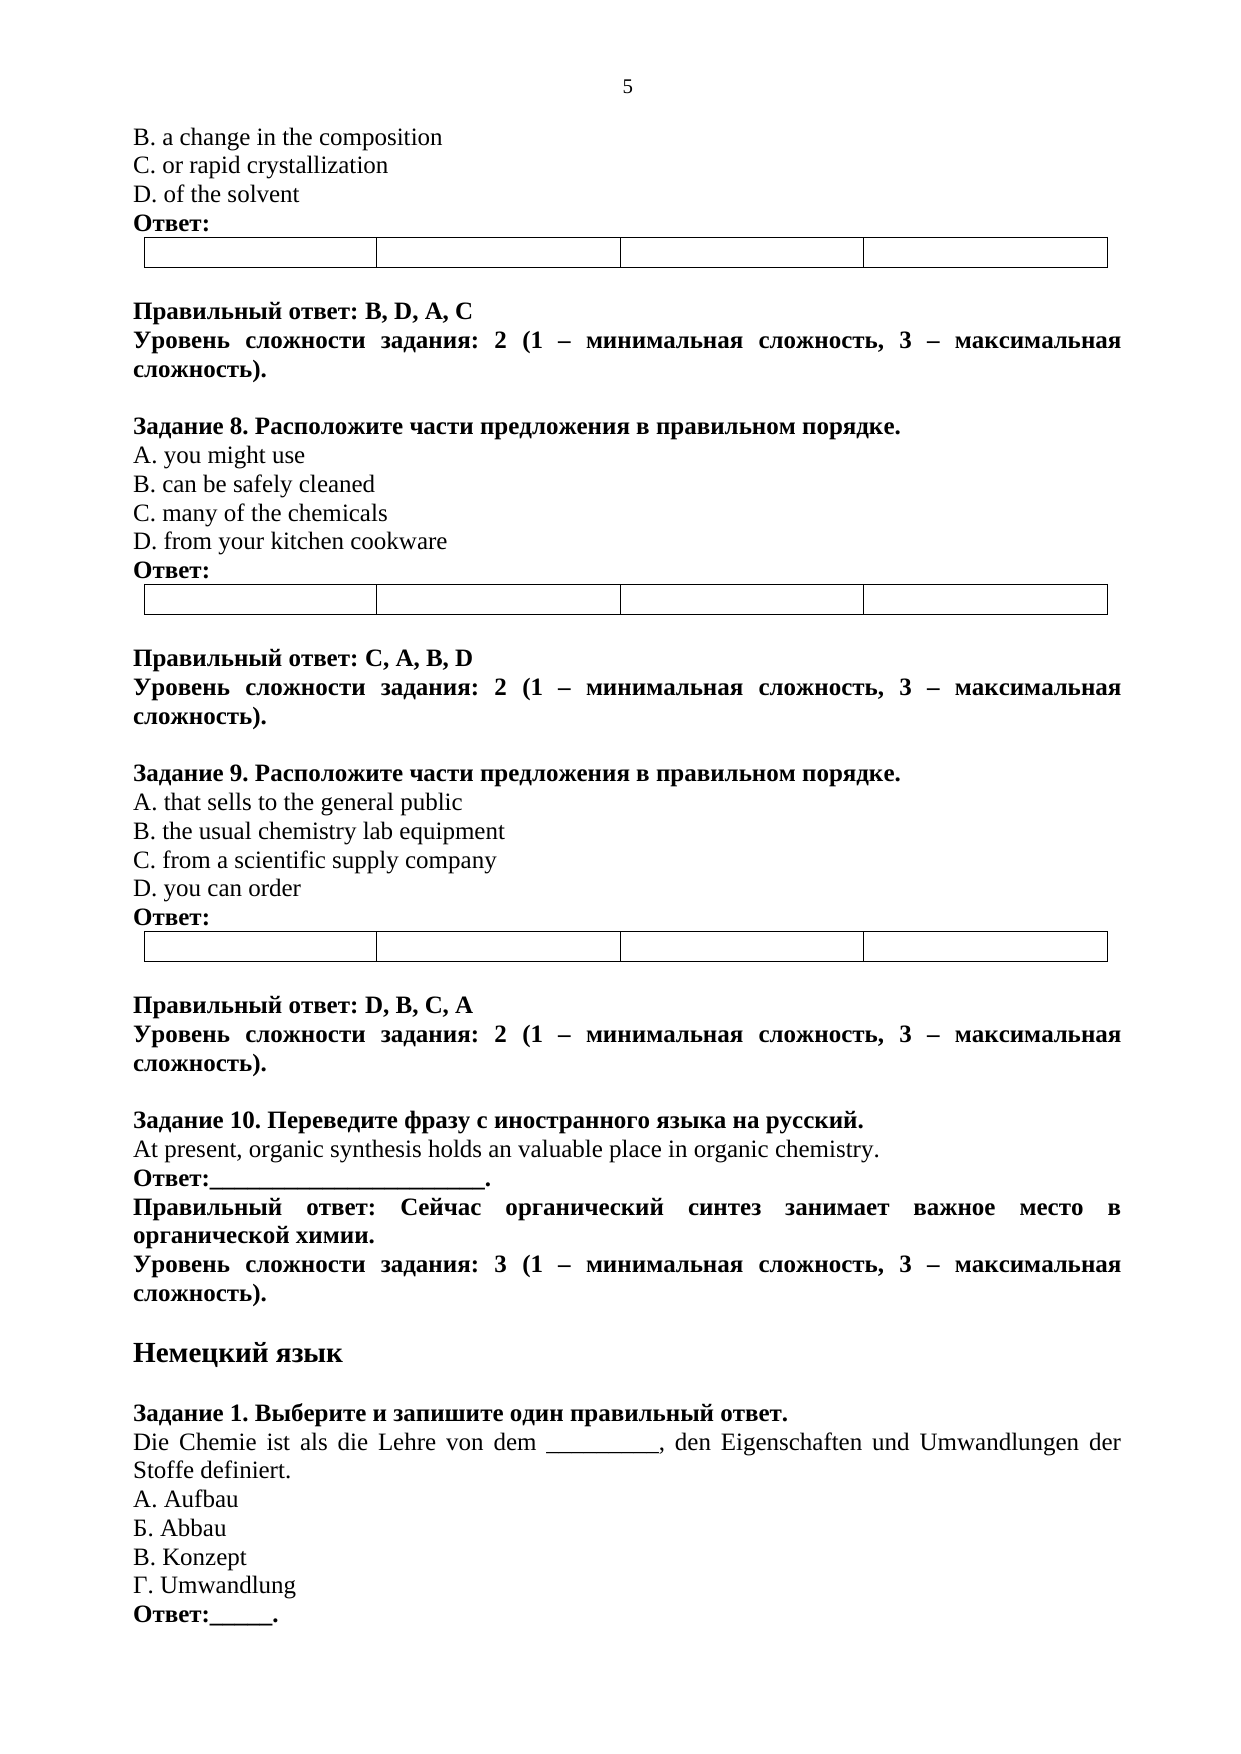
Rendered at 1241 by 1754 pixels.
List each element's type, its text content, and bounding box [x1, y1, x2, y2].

text B. a change in the composition [133, 122, 1122, 151]
table_header [377, 932, 620, 961]
text Die Chemie ist als die Lehre von dem _________, den Eigenschaften und Umwandlungen der Stoffe definiert. [133, 1427, 1122, 1484]
text Ответ: [133, 555, 1122, 584]
text Ответ: [133, 208, 1122, 237]
text Г. Umwandlung [133, 1570, 1122, 1599]
text Немецкий язык [133, 1336, 1122, 1369]
table_header [864, 238, 1107, 267]
text Уровень сложности задания: 2 (1 – минимальная сложность, 3 – максимальная сложность). [133, 672, 1122, 730]
table_header [377, 585, 620, 614]
text B. can be safely cleaned [133, 469, 1122, 498]
text Ответ:______________________. [133, 1163, 1122, 1192]
text Правильный ответ: D, B, C, A [133, 991, 1122, 1019]
text Задание 1. Выберите и запишите один правильный ответ. [133, 1398, 1122, 1427]
text C. from a scientific supply company [133, 845, 1122, 873]
text C. or rapid crystallization [133, 151, 1122, 179]
table_header [621, 585, 863, 614]
text Уровень сложности задания: 3 (1 – минимальная сложность, 3 – максимальная сложность). [133, 1249, 1122, 1307]
table_header [145, 238, 376, 267]
text А. that sells to the general public [133, 787, 1122, 816]
text А. you might use [133, 440, 1122, 469]
text At present, organic synthesis holds an valuable place in organic chemistry. [133, 1134, 1122, 1163]
text Уровень сложности задания: 2 (1 – минимальная сложность, 3 – максимальная сложность). [133, 1019, 1122, 1077]
text Задание 8. Расположите части предложения в правильном порядке. [133, 411, 1122, 440]
text Правильный ответ: C, A, B, D [133, 643, 1122, 672]
text B. the usual chemistry lab equipment [133, 816, 1122, 845]
text Задание 10. Переведите фразу с иностранного языка на русский. [133, 1106, 1122, 1134]
text Правильный ответ: B, D, A, C [133, 296, 1122, 325]
text Ответ:_____. [133, 1599, 1122, 1628]
table_header [864, 932, 1107, 961]
table_header [621, 932, 863, 961]
text А. Aufbau [133, 1484, 1122, 1513]
table_header [145, 932, 376, 961]
text D. you can order [133, 873, 1122, 902]
table_header [864, 585, 1107, 614]
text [133, 325, 1122, 383]
table_header [377, 238, 620, 267]
text Ответ: [133, 902, 1122, 931]
text Правильный ответ: Сейчас органический синтез занимает важное место в органической химии. [133, 1192, 1122, 1249]
table_header [621, 238, 863, 267]
table_header [145, 585, 376, 614]
text C. many of the chemicals [133, 498, 1122, 526]
text Задание 9. Расположите части предложения в правильном порядке. [133, 758, 1122, 787]
text D. of the solvent [133, 179, 1122, 208]
text В. Konzept [133, 1542, 1122, 1570]
text Б. Abbau [133, 1513, 1122, 1542]
text D. from your kitchen cookware [133, 526, 1122, 555]
